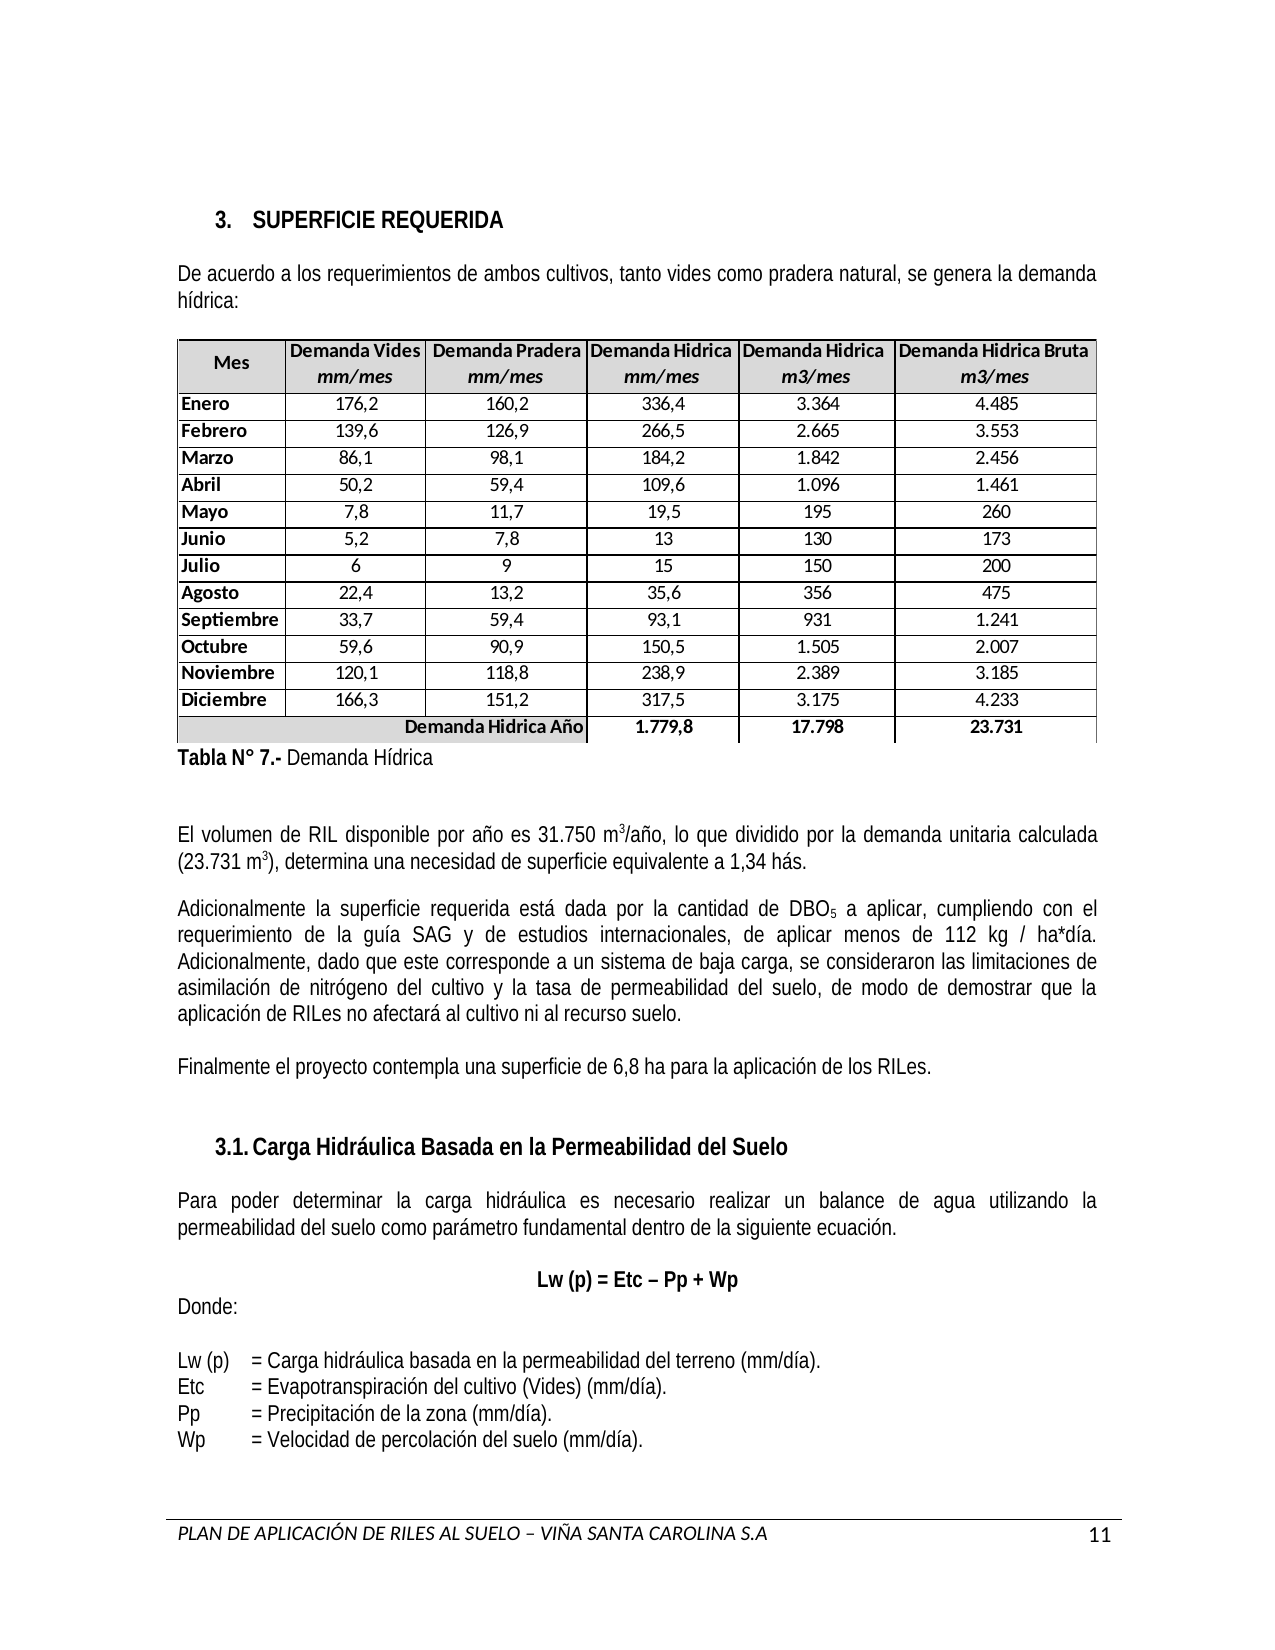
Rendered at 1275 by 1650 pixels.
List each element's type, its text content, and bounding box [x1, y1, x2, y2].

text Tabla N° 7.- Demanda Hídrica [177, 744, 1098, 770]
text Lw (p) = Carga hidráulica basada en la permeabilidad del terreno (mm/día). [177, 1347, 1098, 1373]
text Adicionalmente la superficie requerida está dada por la cantidad de DBO5 a aplicar, cumpliendo con el requerimiento de la guía SAG y de estudios internacionales, de aplicar menos de 112 kg / ha*día. Adicionalmente, dado que este corresponde a un sistema de baja carga, se consideraron las limitaciones de asimilación de nitrógeno del cultivo y la tasa de permeabilidad del suelo, de modo de demostrar que la aplicación de RILes no afectará al cultivo ni al recurso suelo. [177, 895, 1098, 1027]
text Wp = Velocidad de percolación del suelo (mm/día). [177, 1426, 1098, 1452]
text Lw (p) = Etc – Pp + Wp [177, 1266, 1098, 1293]
text Finalmente el proyecto contempla una superficie de 6,8 ha para la aplicación de los RILes. [177, 1053, 1098, 1079]
list SUPERFICIE REQUERIDA [215, 205, 1098, 234]
text Donde: [177, 1293, 1098, 1319]
list De acuerdo a los requerimientos de ambos cultivos, tanto vides como pradera natural, se genera la demanda hídrica: [177, 260, 1098, 313]
list Carga Hidráulica Basada en la Permeabilidad del Suelo [215, 1132, 1098, 1161]
text Pp = Precipitación de la zona (mm/día). [177, 1400, 1098, 1426]
text Etc = Evapotranspiración del cultivo (Vides) (mm/día). [177, 1373, 1098, 1400]
text El volumen de RIL disponible por año es 31.750 m3/año, lo que dividido por la demanda unitaria calculada (23.731 m3), determina una necesidad de superficie equivalente a 1,34 hás. [177, 821, 1098, 874]
text Para poder determinar la carga hidráulica es necesario realizar un balance de agua utilizando la permeabilidad del suelo como parámetro fundamental dentro de la siguiente ecuación. [177, 1187, 1098, 1240]
